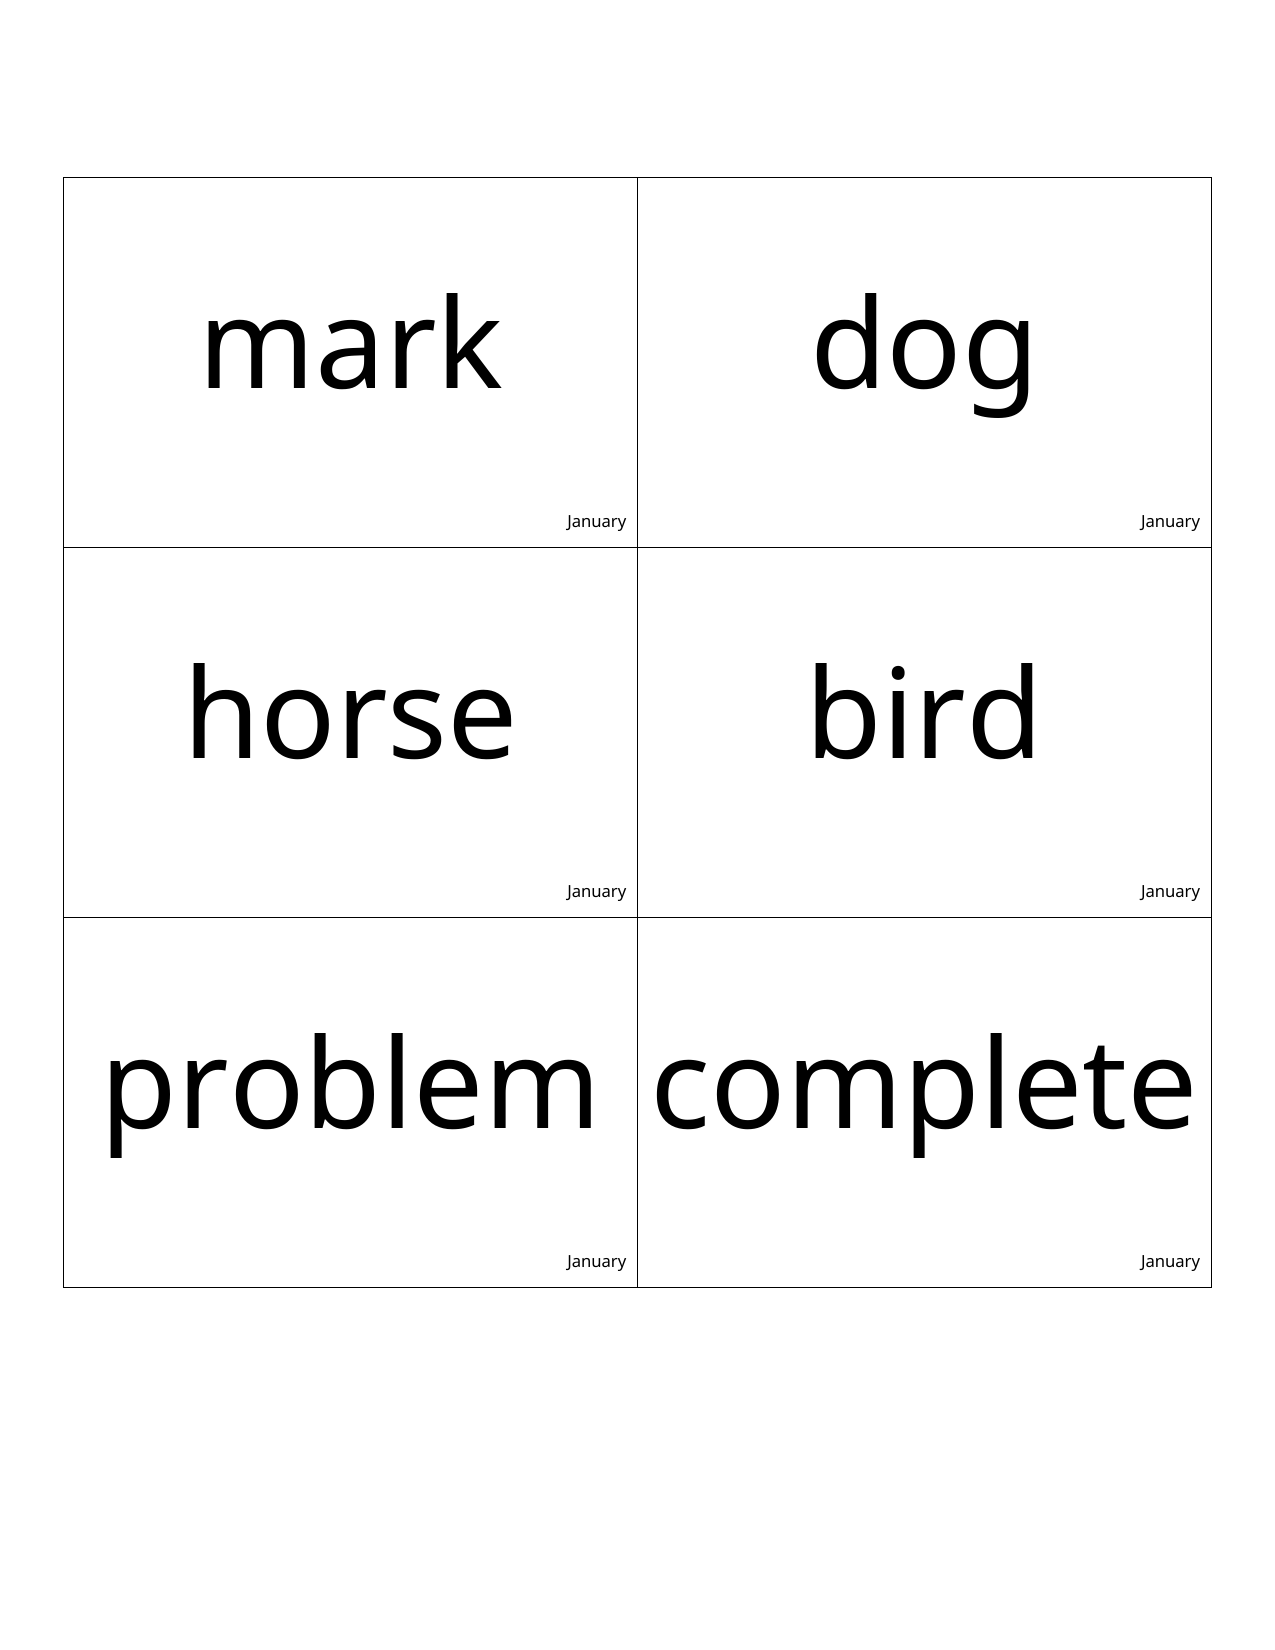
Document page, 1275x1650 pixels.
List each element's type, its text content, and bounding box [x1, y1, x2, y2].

table_cell horse January [64, 548, 637, 917]
table_cell problem January [64, 918, 637, 1287]
table_cell bird January [638, 548, 1211, 917]
table_cell complete January [638, 918, 1211, 1287]
table_header mark January [64, 178, 637, 547]
table_header dog January [638, 178, 1211, 547]
